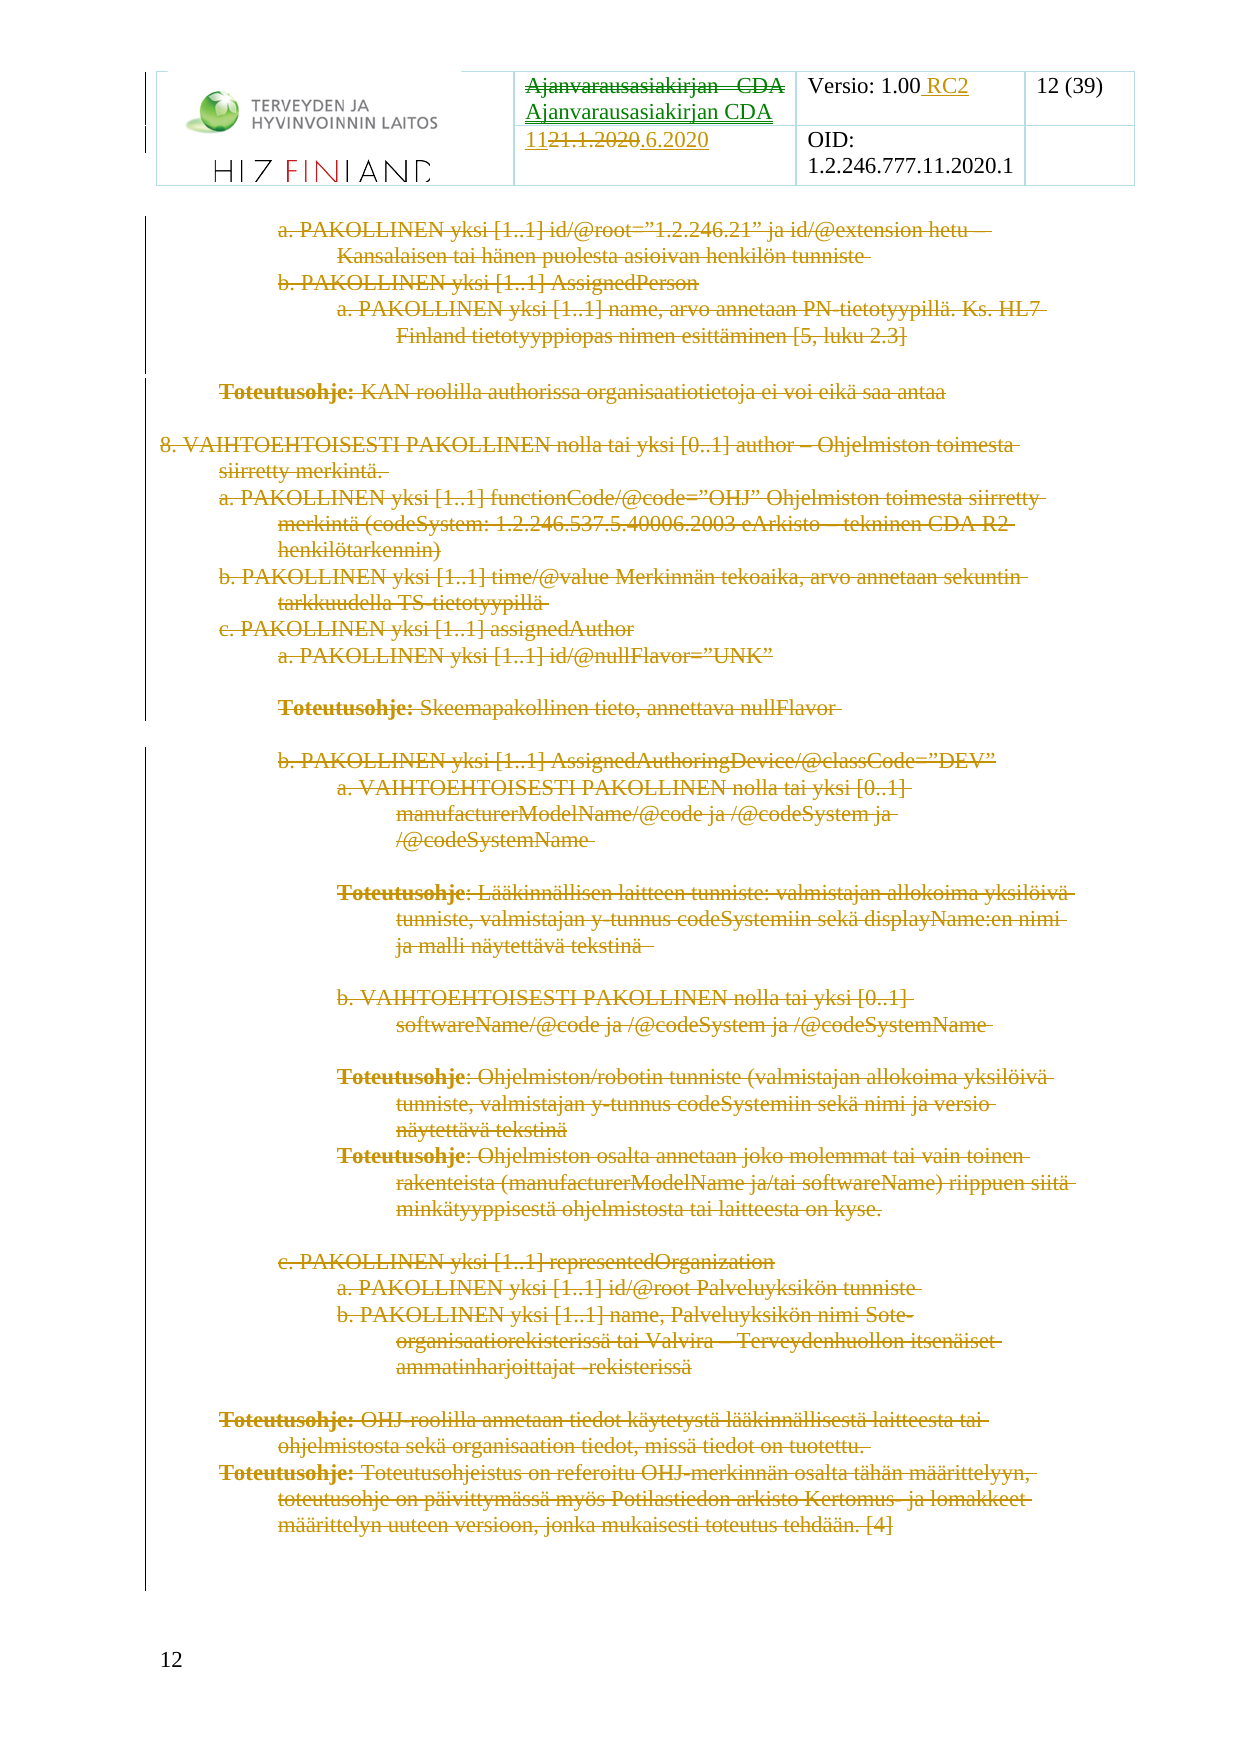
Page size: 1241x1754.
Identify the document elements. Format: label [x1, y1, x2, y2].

picture [167, 71, 462, 151]
picture [214, 159, 430, 182]
